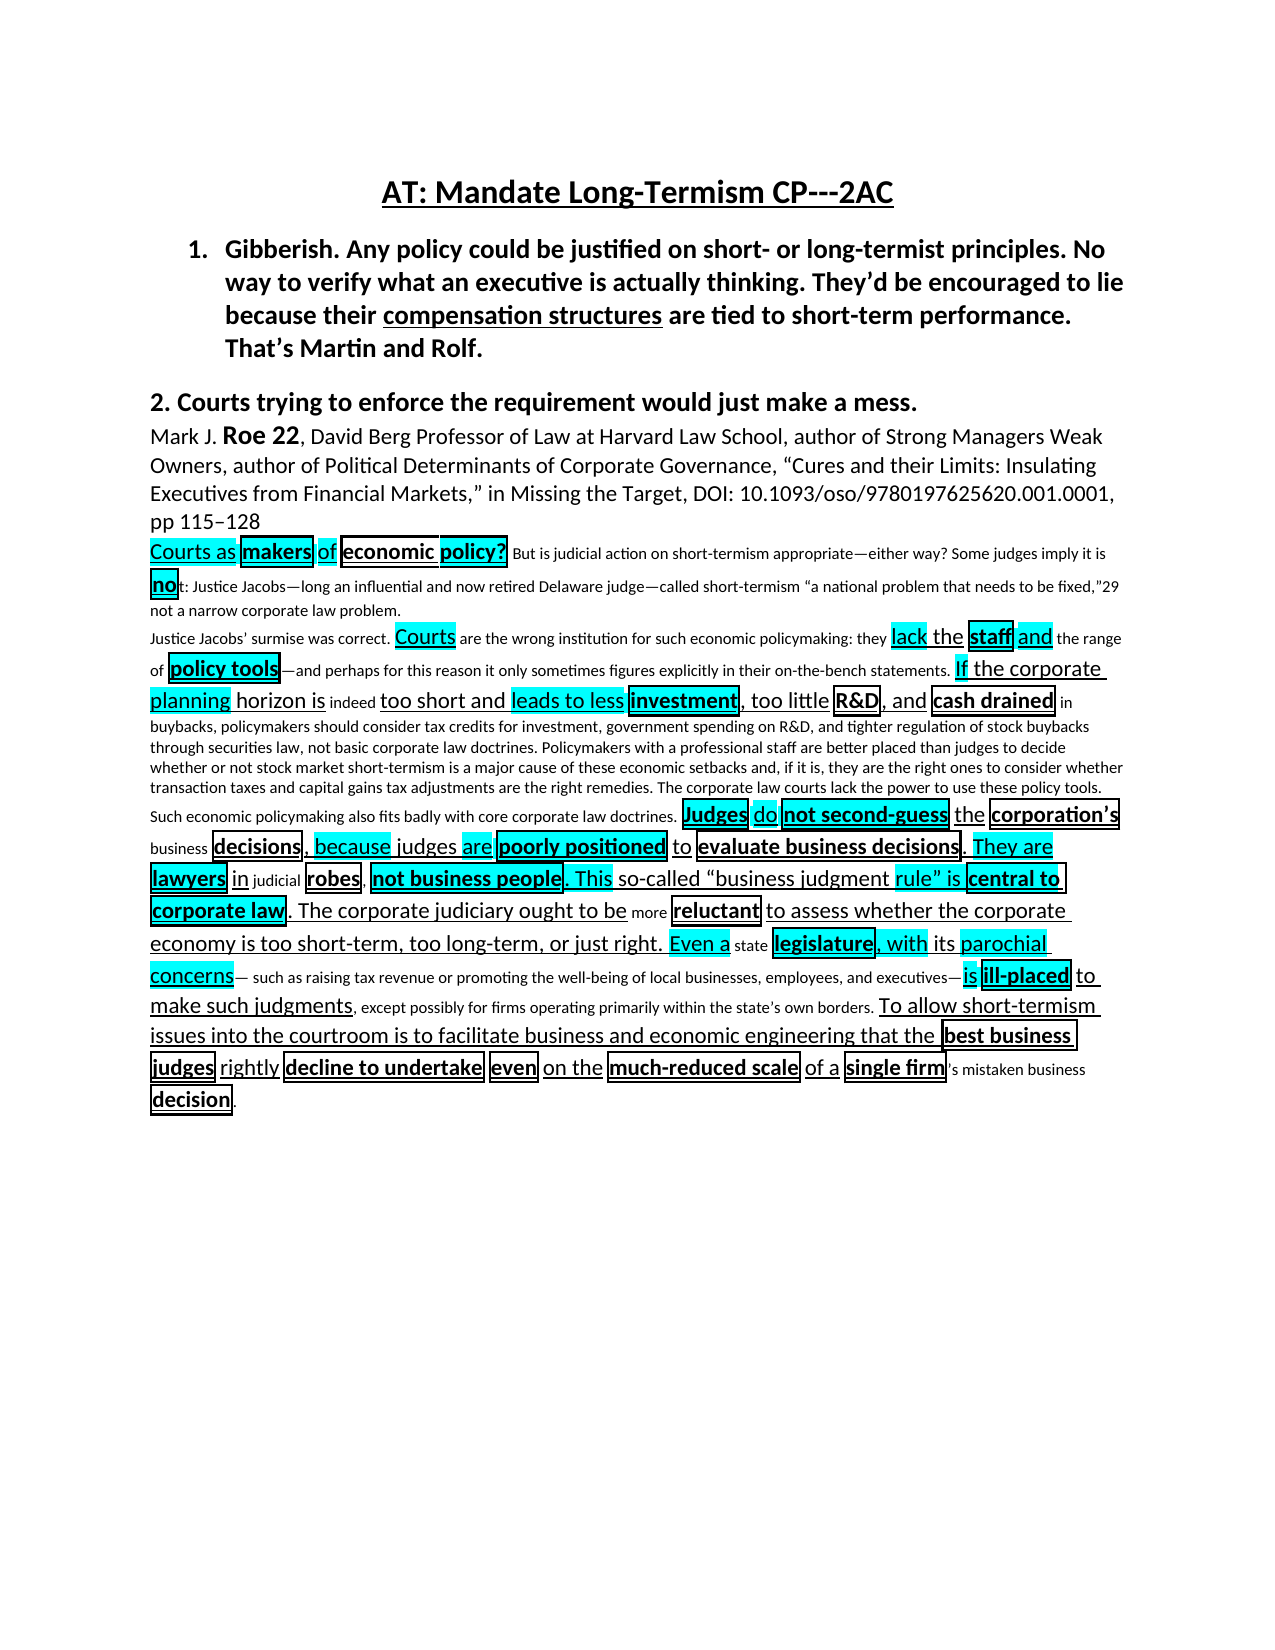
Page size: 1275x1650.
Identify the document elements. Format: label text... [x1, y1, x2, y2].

subtitle 2. Courts trying to enforce the requirement would just make a mess. [150, 385, 1125, 418]
subtitle AT: Mandate Long-Termism CP---2AC [150, 171, 1125, 212]
subtitle Gibberish. Any policy could be justified on short- or long-termist principles. No way to verify what an executive is actually thinking. They’d be encouraged to lie because their compensation structures are tied to short-term performance. That’s Martin and Rolf. [187, 232, 1125, 364]
text Courts as makers of economic policy? But is judicial action on short-termism appropriate—either way? Some judges imply it is not: Justice Jacobs—long an influential and now retired Delaware judge—called short-termism “a national problem that needs to be fixed,”29 not a narrow corporate law problem. [150, 535, 1125, 620]
text Such economic policymaking also fits badly with core corporate law doctrines. Judges do not second-guess the corporation’s business decisions, because judges are poorly positioned to evaluate business decisions. They are lawyers in judicial robes, not business people. This so-called “business judgment rule” is central to corporate law. The corporate judiciary ought to be more reluctant to assess whether the corporate economy is too short-term, too long-term, or just right. Even a state legislature, with its parochial concerns— such as raising tax revenue or promoting the well-being of local businesses, employees, and executives—is ill-placed to make such judgments, except possibly for firms operating primarily within the state’s own borders. To allow short-termism issues into the courtroom is to facilitate business and economic engineering that the best business judges rightly decline to undertake even on the much-reduced scale of a single firm’s mistaken business decision. [150, 798, 1125, 1116]
text Mark J. Roe 22, David Berg Professor of Law at Harvard Law School, author of Strong Managers Weak Owners, author of Political Determinants of Corporate Governance, “Cures and their Limits: Insulating Executives from Financial Markets,” in Missing the Target, DOI: 10.1093/oso/9780197625620.001.0001, pp 115–128 [150, 418, 1125, 535]
text Justice Jacobs’ surmise was correct. Courts are the wrong institution for such economic policymaking: they lack the staff and the range of policy tools—and perhaps for this reason it only sometimes figures explicitly in their on-the-bench statements. If the corporate planning horizon is indeed too short and leads to less investment, too little R&D, and cash drained in buybacks, policymakers should consider tax credits for investment, government spending on R&D, and tighter regulation of stock buybacks through securities law, not basic corporate law doctrines. Policymakers with a professional staff are better placed than judges to decide whether or not stock market short-termism is a major cause of these economic setbacks and, if it is, they are the right ones to consider whether transaction taxes and capital gains tax adjustments are the right remedies. The corporate law courts lack the power to use these policy tools. [150, 620, 1125, 798]
